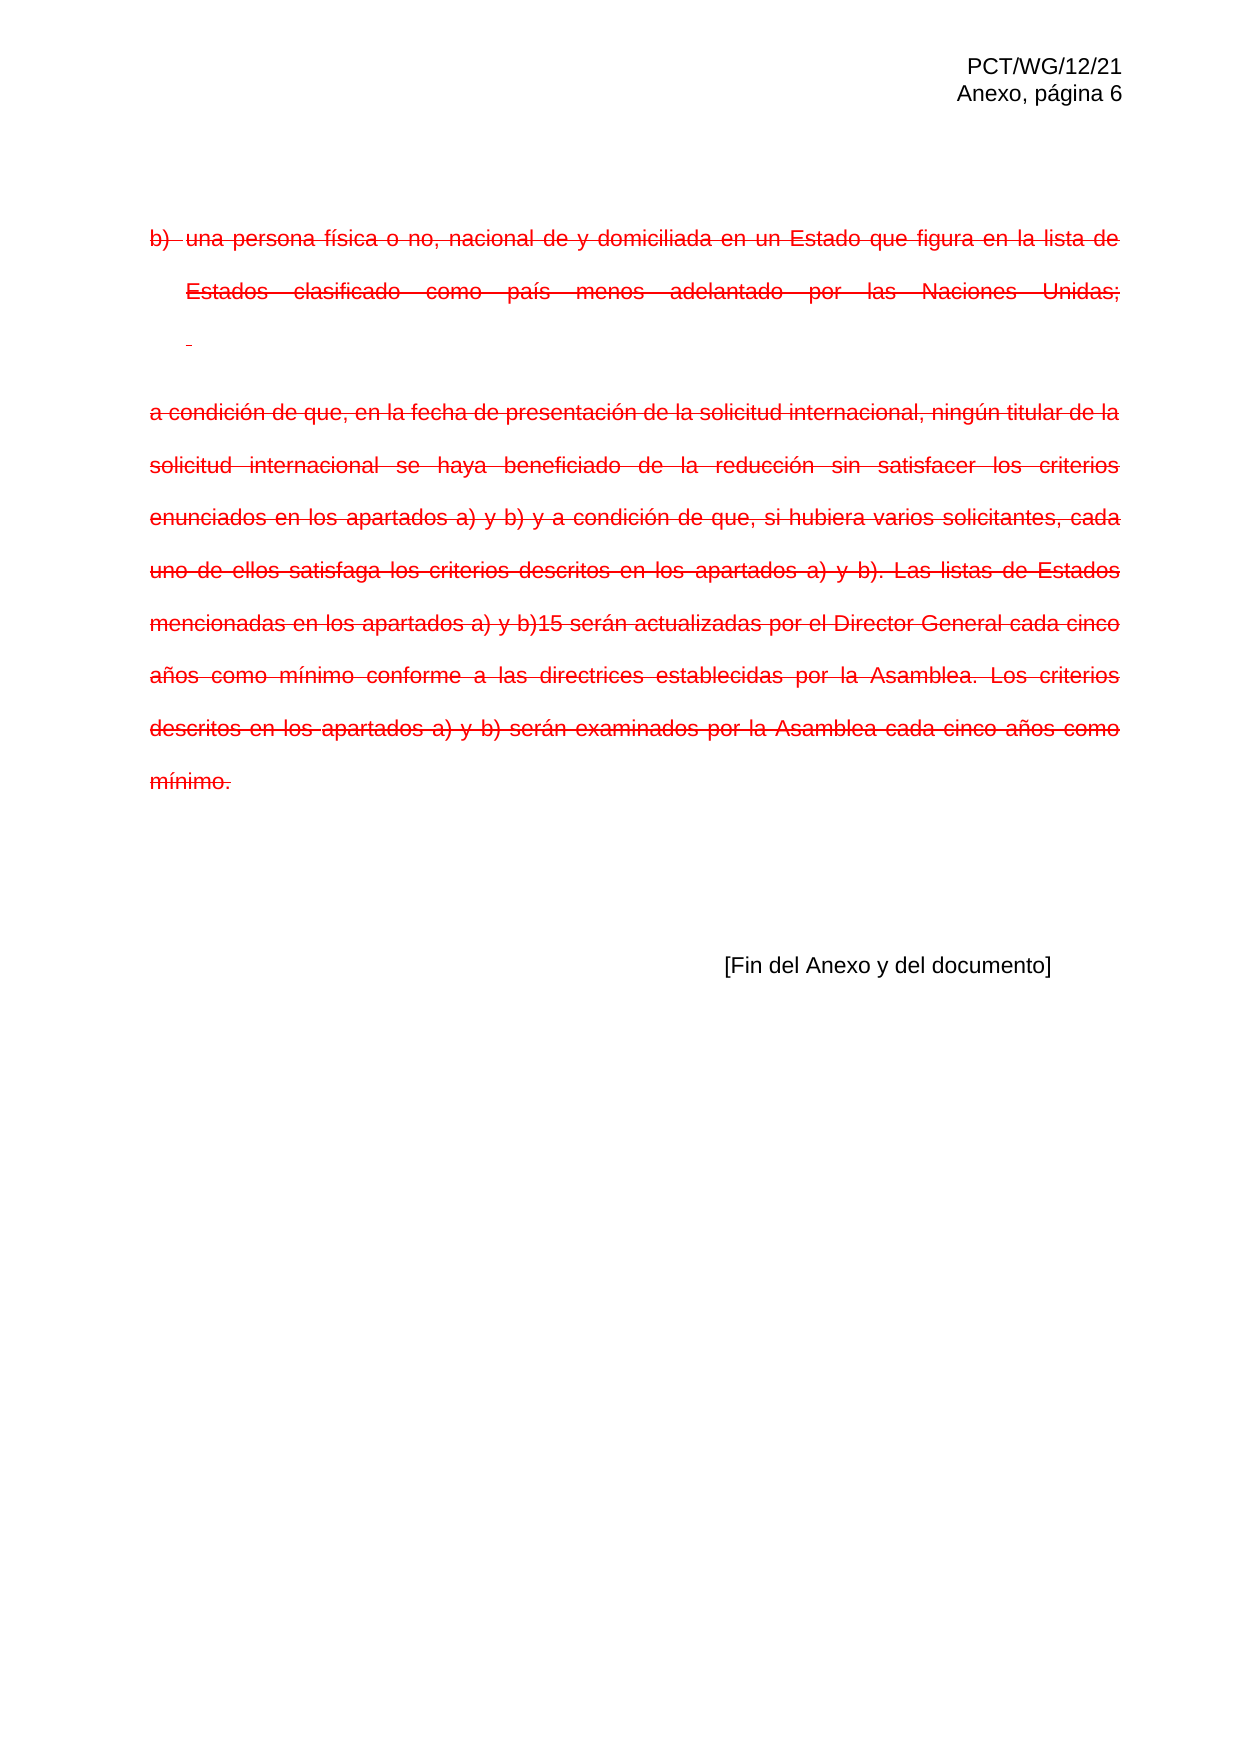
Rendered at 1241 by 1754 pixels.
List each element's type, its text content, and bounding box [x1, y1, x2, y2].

table_header una persona física o no, nacional de y domiciliada en un Estado que figura en la lista de Estados clasificado como país menos adelantado por las Naciones Unidas; [184, 224, 1122, 397]
table_cell a condición de que, en la fecha de presentación de la solicitud internacional, ningún titular de la solicitud internacional se haya beneficiado de la reducción sin satisfacer los criterios enunciados en los apartados a) y b) y a condición de que, si hubiera varios solicitantes, cada uno de ellos satisfaga los criterios descritos en los apartados a) y b). Las listas de Estados mencionadas en los apartados a) y b)15 serán actualizadas por el Director General cada cinco años como mínimo conforme a las directrices establecidas por la Asamblea. Los criterios descritos en los apartados a) y b) serán examinados por la Asamblea cada cinco años como mínimo. [148, 398, 1122, 834]
table_header b) [148, 224, 184, 397]
text [Fin del Anexo y del documento] [724, 952, 1122, 979]
